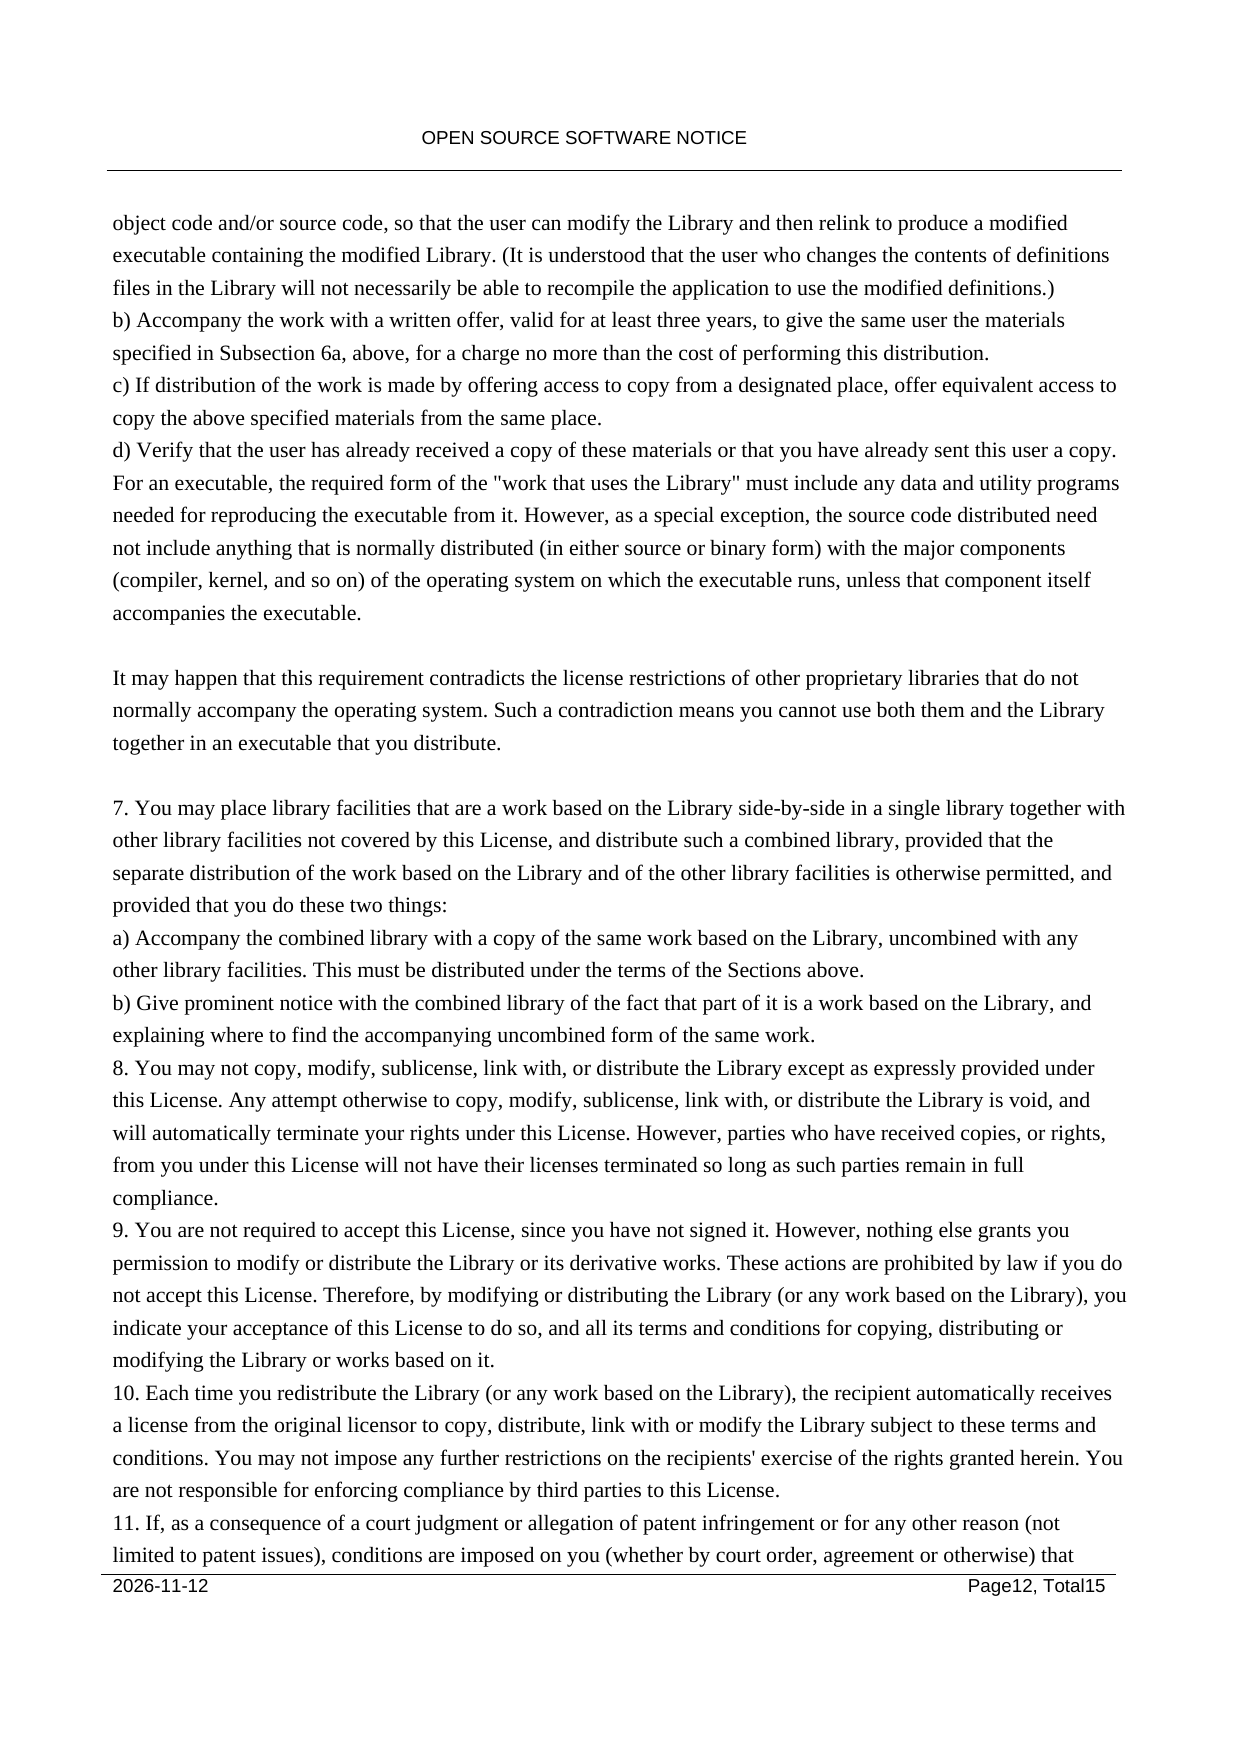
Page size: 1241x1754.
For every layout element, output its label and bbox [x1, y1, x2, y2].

text [112, 206, 1128, 1571]
